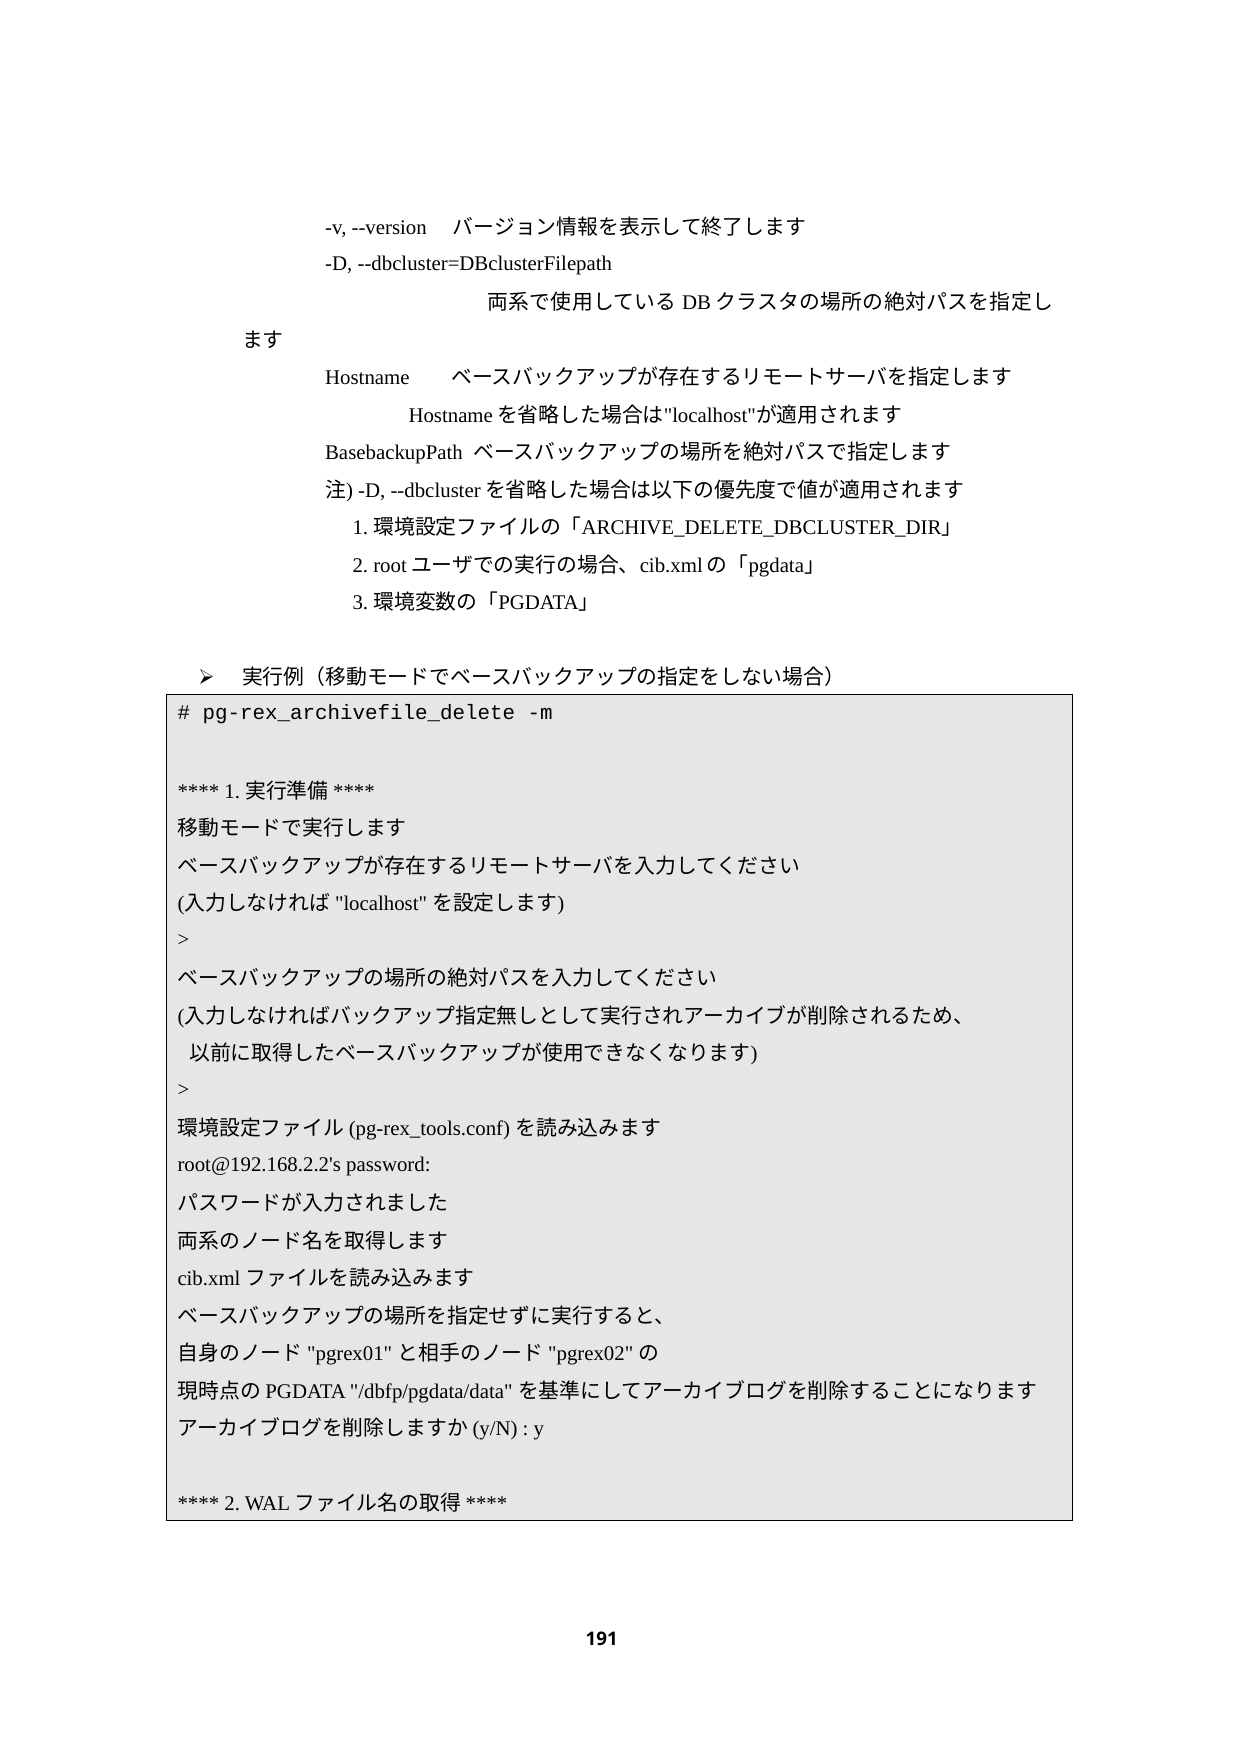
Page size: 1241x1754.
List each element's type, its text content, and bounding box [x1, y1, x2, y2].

text 注) -D, --dbclusterを省略した場合は以下の優先度で値が適用されます [242, 469, 1054, 507]
list 実行例（移動モードでベースバックアップの指定をしない場合） [198, 657, 1054, 694]
text Hostname ベースバックアップが存在するリモートサーバを指定します [269, 357, 1054, 394]
text 1. 環境設定ファイルの「ARCHIVE_DELETE_DBCLUSTER_DIR」 [269, 507, 1054, 544]
text Hostnameを省略した場合は"localhost"が適用されます [269, 394, 1054, 432]
text -D, --dbcluster=DBclusterFilepath [242, 244, 1054, 282]
text -v, --version バージョン情報を表示して終了します [242, 207, 1054, 244]
text 両系で使用しているDBクラスタの場所の絶対パスを指定します [242, 282, 1054, 357]
text BasebackupPath ベースバックアップの場所を絶対パスで指定します [242, 432, 1054, 469]
text 2. rootユーザでの実行の場合、cib.xmlの「pgdata」 [269, 544, 1054, 582]
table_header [167, 695, 1072, 1520]
text 3. 環境変数の「PGDATA」 [269, 582, 1054, 619]
